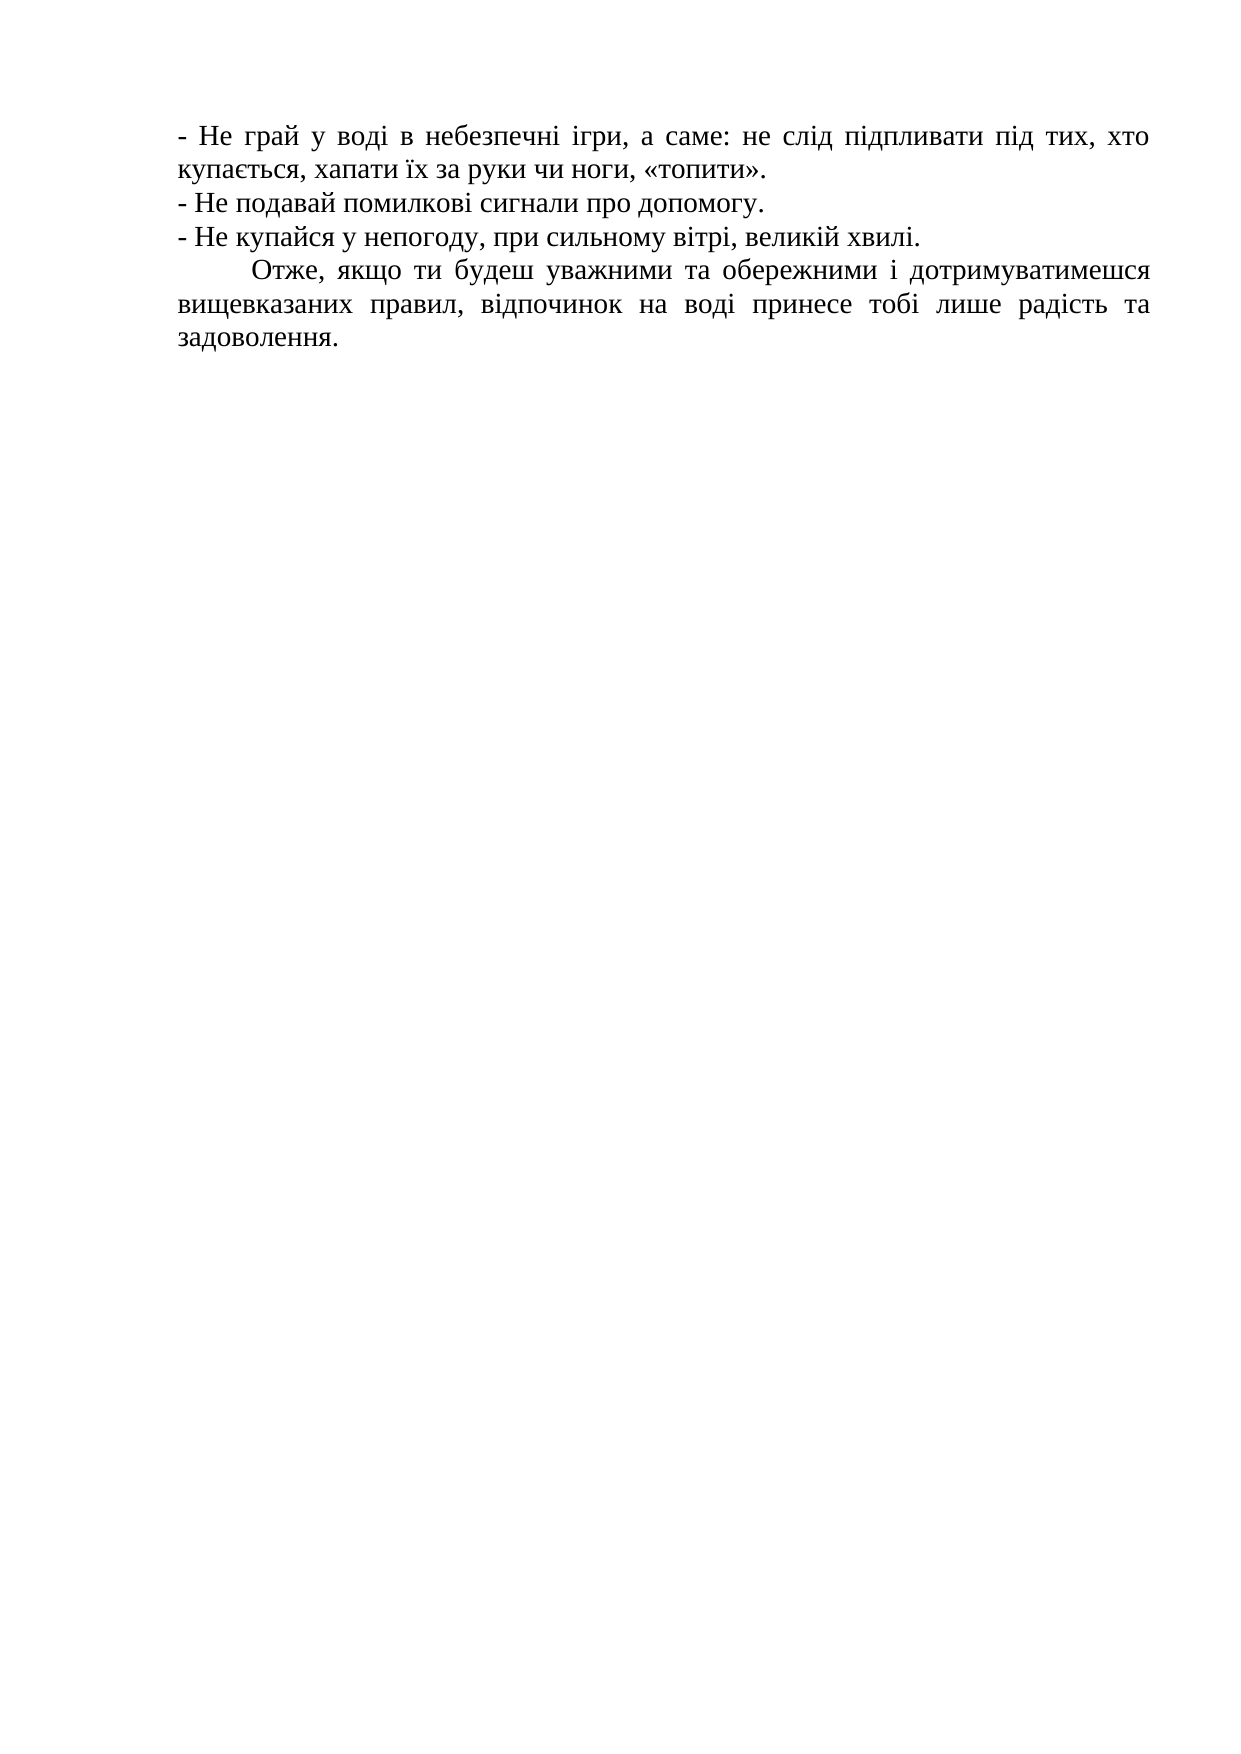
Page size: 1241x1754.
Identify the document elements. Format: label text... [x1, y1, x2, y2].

text Отже, якщо ти будеш уважними та обережними і дотримуватимешся вищевказаних правил, відпочинок на воді принесе тобі лише радість та задоволення. [177, 252, 1152, 353]
text - Не купайся у непогоду, при сильному вітрі, великій хвилі. [177, 219, 1152, 252]
text - Не грай у воді в небезпечні ігри, а саме: не слід підпливати під тих, хто купається, хапати їх за руки чи ноги, «топити». [177, 118, 1152, 185]
text - Не подавай помилкові сигнали про допомогу. [177, 185, 1152, 219]
